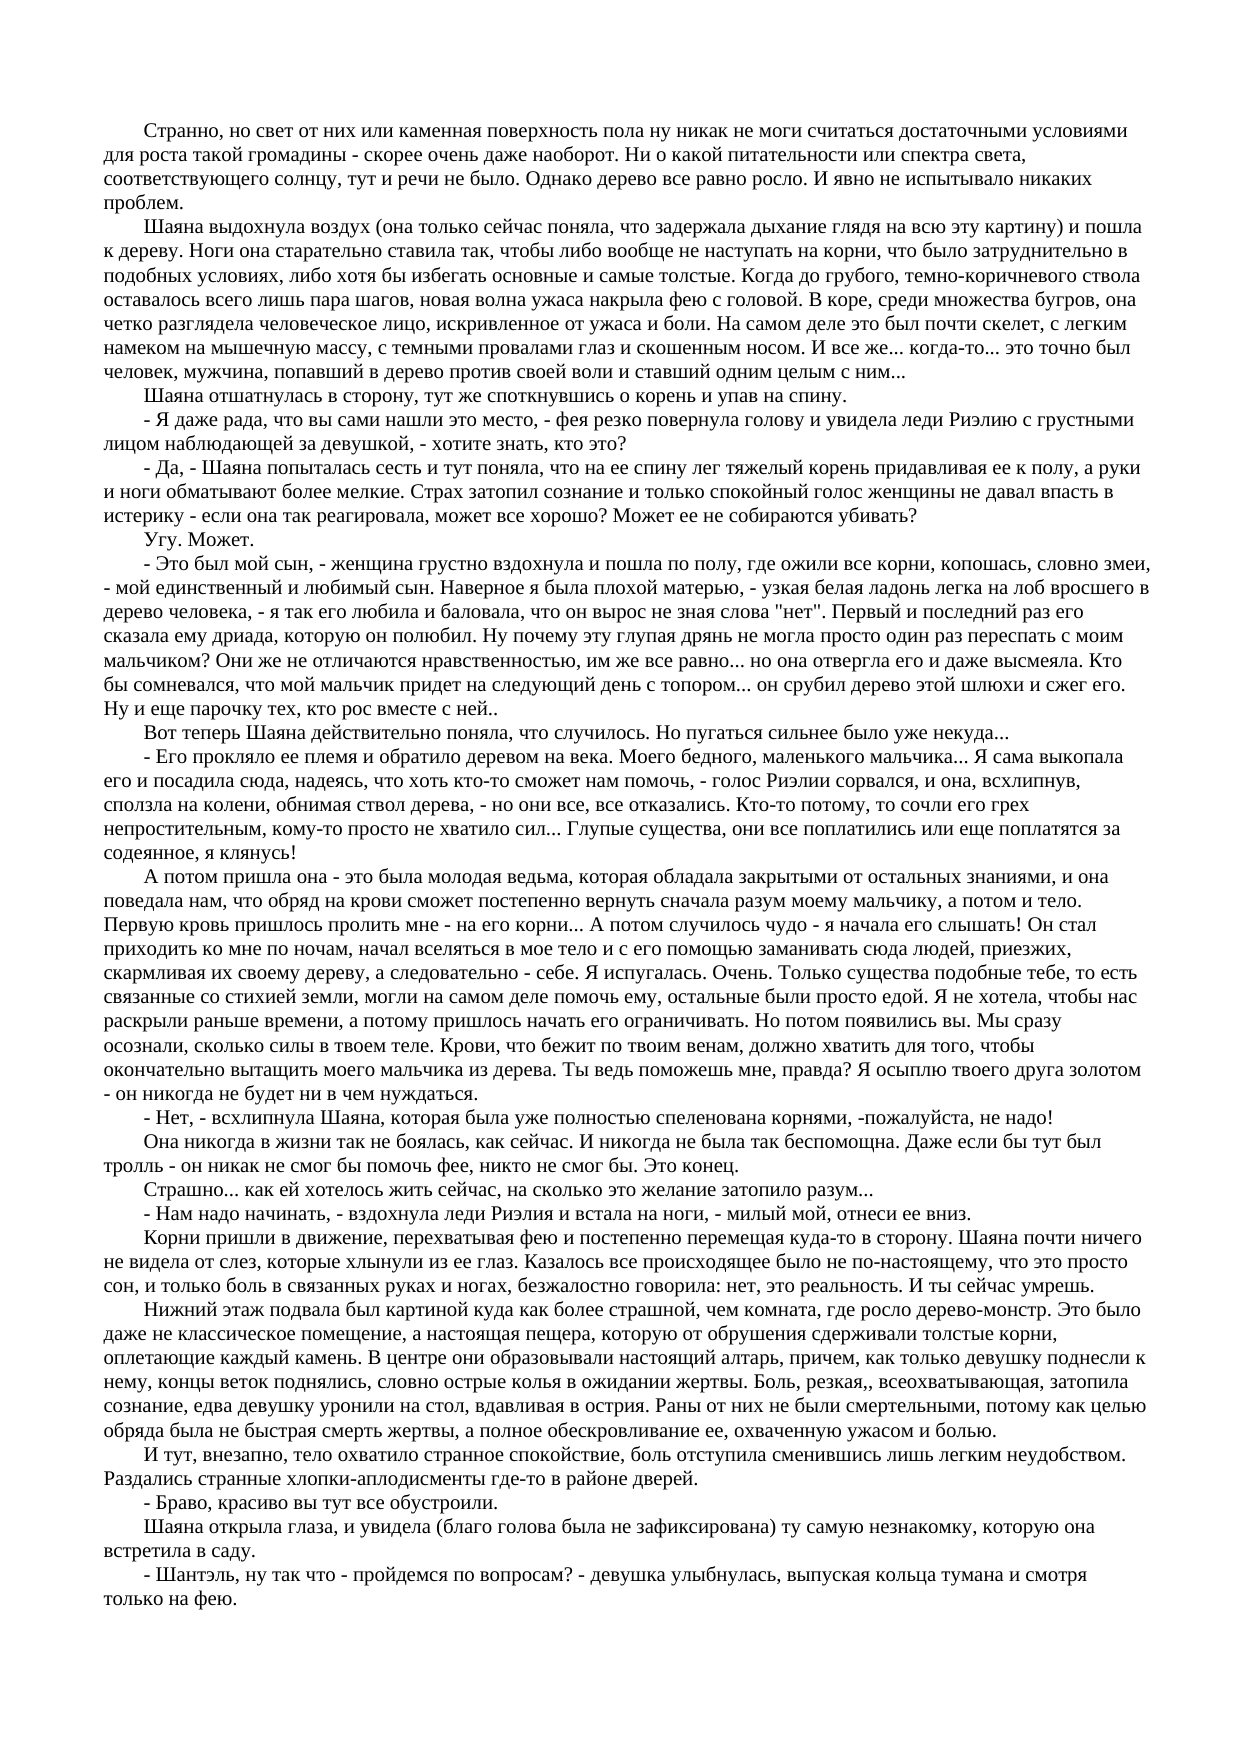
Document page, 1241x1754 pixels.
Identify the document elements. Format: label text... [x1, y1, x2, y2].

text Корни пришли в движение, перехватывая фею и постепенно перемещая куда-то в сторону. Шаяна почти ничего не видела от слез, которые хлынули из ее глаз. Казалось все происходящее было не по-настоящему, что это просто сон, и только боль в связанных руках и ногах, безжалостно говорила: нет, это реальность. И ты сейчас умрешь. [103, 1225, 1152, 1297]
text - Да, - Шаяна попыталась сесть и тут поняла, что на ее спину лег тяжелый корень придавливая ее к полу, а руки и ноги обматывают более мелкие. Страх затопил сознание и только спокойный голос женщины не давал впасть в истерику - если она так реагировала, может все хорошо? Может ее не собираются убивать? [103, 455, 1152, 527]
text - Браво, красиво вы тут все обустроили. [103, 1490, 1152, 1514]
text Нижний этаж подвала был картиной куда как более страшной, чем комната, где росло дерево-монстр. Это было даже не классическое помещение, а настоящая пещера, которую от обрушения сдерживали толстые корни, оплетающие каждый камень. В центре они образовывали настоящий алтарь, причем, как только девушку поднесли к нему, концы веток поднялись, словно острые колья в ожидании жертвы. Боль, резкая,, всеохватывающая, затопила сознание, едва девушку уронили на стол, вдавливая в острия. Раны от них не были смертельными, потому как целью обряда была не быстрая смерть жертвы, а полное обескровливание ее, охваченную ужасом и болью. [103, 1297, 1152, 1442]
text Шаяна выдохнула воздух (она только сейчас поняла, что задержала дыхание глядя на всю эту картину) и пошла к дереву. Ноги она старательно ставила так, чтобы либо вообще не наступать на корни, что было затруднительно в подобных условиях, либо хотя бы избегать основные и самые толстые. Когда до грубого, темно-коричневого ствола оставалось всего лишь пара шагов, новая волна ужаса накрыла фею с головой. В коре, среди множества бугров, она четко разглядела человеческое лицо, искривленное от ужаса и боли. На самом деле это был почти скелет, с легким намеком на мышечную массу, с темными провалами глаз и скошенным носом. И все же... когда-то... это точно был человек, мужчина, попавший в дерево против своей воли и ставший одним целым с ним... [103, 214, 1152, 383]
text - Его прокляло ее племя и обратило деревом на века. Моего бедного, маленького мальчика... Я сама выкопала его и посадила сюда, надеясь, что хоть кто-то сможет нам помочь, - голос Риэлии сорвался, и она, всхлипнув, сползла на колени, обнимая ствол дерева, - но они все, все отказались. Кто-то потому, то сочли его грех непростительным, кому-то просто не хватило сил... Глупые существа, они все поплатились или еще поплатятся за содеянное, я клянусь! [103, 744, 1152, 864]
text Страшно... как ей хотелось жить сейчас, на сколько это желание затопило разум... [103, 1177, 1152, 1201]
text - Я даже рада, что вы сами нашли это место, - фея резко повернула голову и увидела леди Риэлию с грустными лицом наблюдающей за девушкой, - хотите знать, кто это? [103, 407, 1152, 455]
text Угу. Может. [103, 527, 1152, 551]
text Она никогда в жизни так не боялась, как сейчас. И никогда не была так беспомощна. Даже если бы тут был тролль - он никак не смог бы помочь фее, никто не смог бы. Это конец. [103, 1129, 1152, 1177]
text А потом пришла она - это была молодая ведьма, которая обладала закрытыми от остальных знаниями, и она поведала нам, что обряд на крови сможет постепенно вернуть сначала разум моему мальчику, а потом и тело. Первую кровь пришлось пролить мне - на его корни... А потом случилось чудо - я начала его слышать! Он стал приходить ко мне по ночам, начал вселяться в мое тело и с его помощью заманивать сюда людей, приезжих, скармливая их своему дереву, а следовательно - себе. Я испугалась. Очень. Только существа подобные тебе, то есть связанные со стихией земли, могли на самом деле помочь ему, остальные были просто едой. Я не хотела, чтобы нас раскрыли раньше времени, а потому пришлось начать его ограничивать. Но потом появились вы. Мы сразу осознали, сколько силы в твоем теле. Крови, что бежит по твоим венам, должно хватить для того, чтобы окончательно вытащить моего мальчика из дерева. Ты ведь поможешь мне, правда? Я осыплю твоего друга золотом - он никогда не будет ни в чем нуждаться. [103, 864, 1152, 1105]
text Шаяна отшатнулась в сторону, тут же споткнувшись о корень и упав на спину. [103, 383, 1152, 407]
text И тут, внезапно, тело охватило странное спокойствие, боль отступила сменившись лишь легким неудобством. Раздались странные хлопки-аплодисменты где-то в районе дверей. [103, 1442, 1152, 1490]
text - Нам надо начинать, - вздохнула леди Риэлия и встала на ноги, - милый мой, отнеси ее вниз. [103, 1201, 1152, 1225]
text - Шантэль, ну так что - пройдемся по вопросам? - девушка улыбнулась, выпуская кольца тумана и смотря только на фею. [103, 1562, 1152, 1610]
text - Нет, - всхлипнула Шаяна, которая была уже полностью спеленована корнями, -пожалуйста, не надо! [103, 1105, 1152, 1129]
text Странно, но свет от них или каменная поверхность пола ну никак не моги считаться достаточными условиями для роста такой громадины - скорее очень даже наоборот. Ни о какой питательности или спектра света, соответствующего солнцу, тут и речи не было. Однако дерево все равно росло. И явно не испытывало никаких проблем. [103, 118, 1152, 214]
text Шаяна открыла глаза, и увидела (благо голова была не зафиксирована) ту самую незнакомку, которую она встретила в саду. [103, 1514, 1152, 1562]
text Вот теперь Шаяна действительно поняла, что случилось. Но пугаться сильнее было уже некуда... [103, 720, 1152, 744]
text - Это был мой сын, - женщина грустно вздохнула и пошла по полу, где ожили все корни, копошась, словно змеи, - мой единственный и любимый сын. Наверное я была плохой матерью, - узкая белая ладонь легка на лоб вросшего в дерево человека, - я так его любила и баловала, что он вырос не зная слова "нет". Первый и последний раз его сказала ему дриада, которую он полюбил. Ну почему эту глупая дрянь не могла просто один раз переспать с моим мальчиком? Они же не отличаются нравственностью, им же все равно... но она отвергла его и даже высмеяла. Кто бы сомневался, что мой мальчик придет на следующий день с топором... он срубил дерево этой шлюхи и сжег его. Ну и еще парочку тех, кто рос вместе с ней.. [103, 551, 1152, 720]
